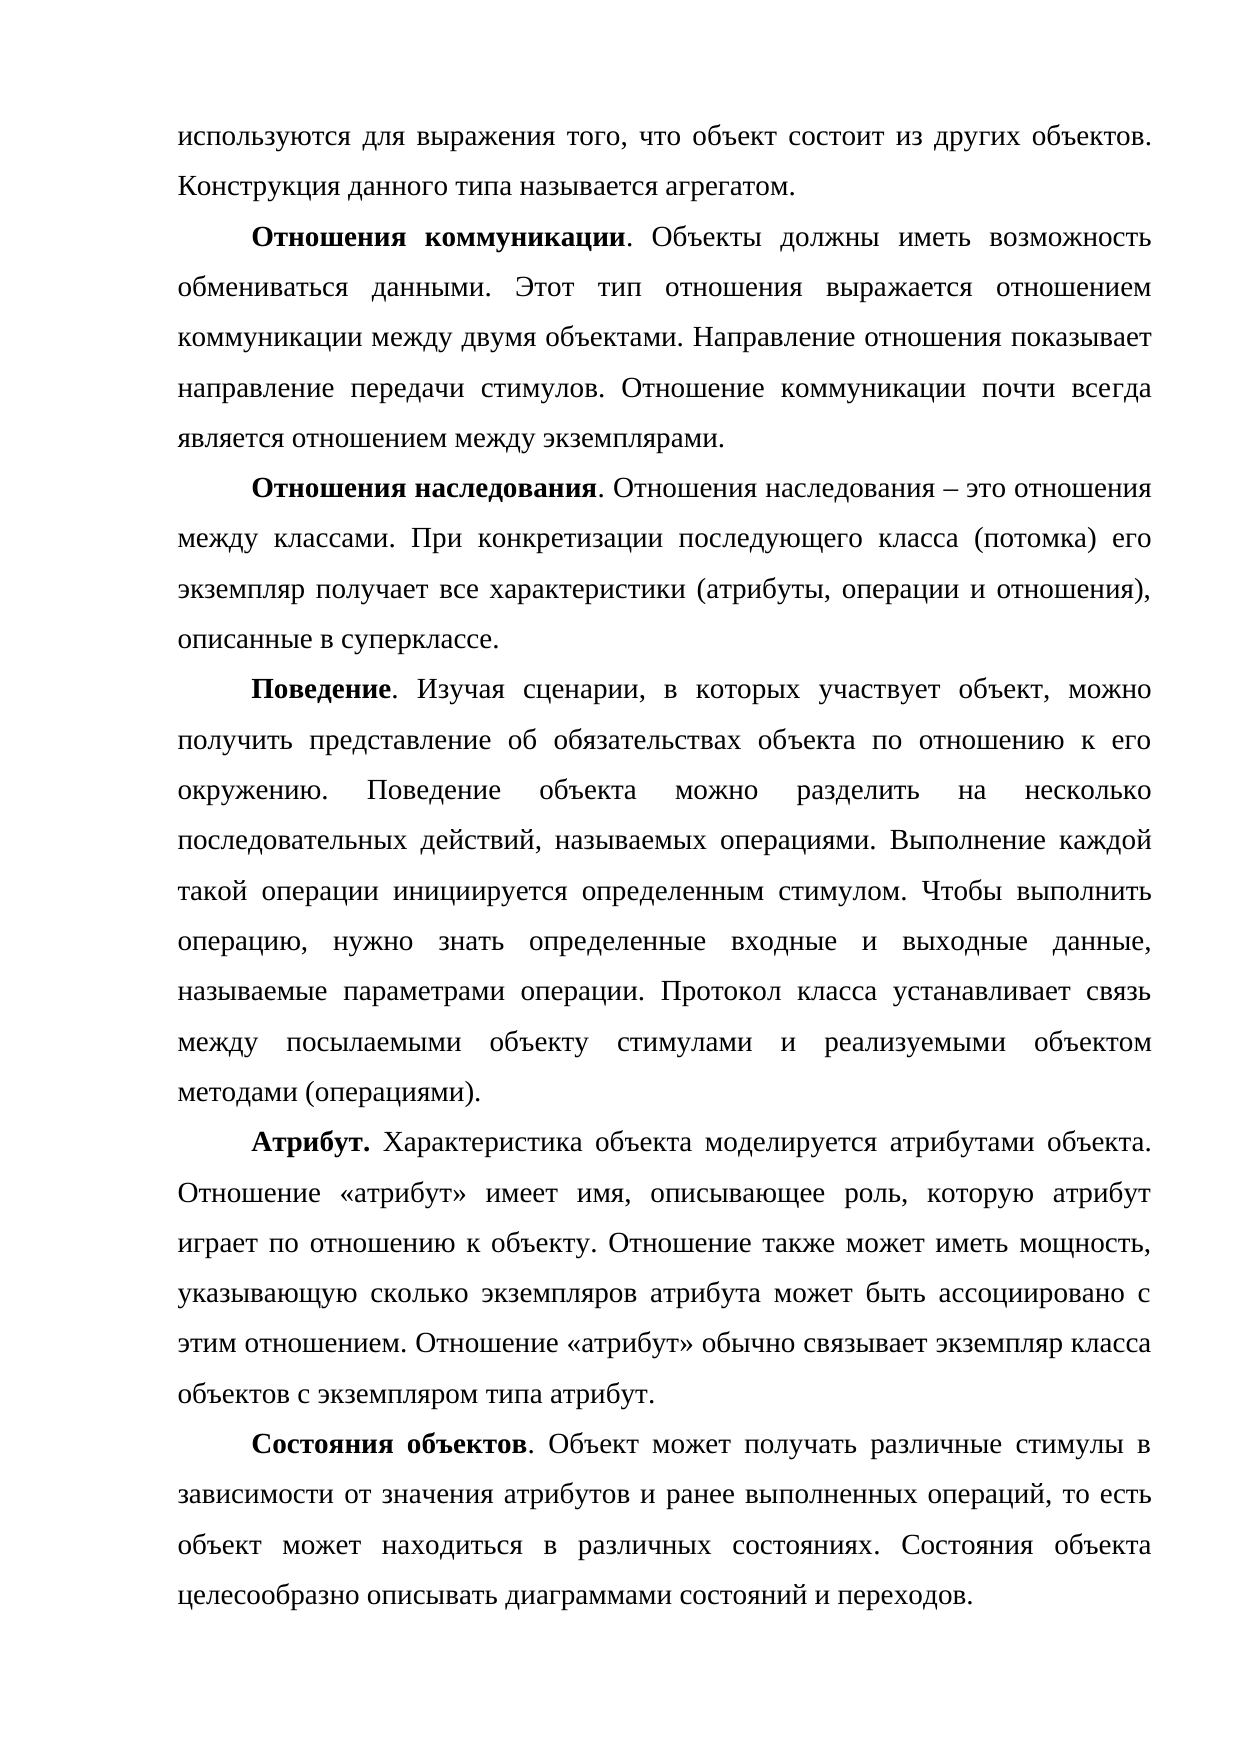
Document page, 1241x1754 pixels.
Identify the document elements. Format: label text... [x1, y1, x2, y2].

text Поведение. Изучая сценарии, в которых участвует объект, можно получить представление об обязательствах объекта по отношению к его окружению. Поведение объекта можно разделить на несколько последовательных действий, называемых операциями. Выполнение каждой такой операции инициируется определенным стимулом. Чтобы выполнить операцию, нужно знать определенные входные и выходные данные, называемые параметрами операции. Протокол класса устанавливает связь между посылаемыми объекту стимулами и реализуемыми объектом методами (операциями). [177, 672, 1152, 1108]
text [177, 118, 1152, 202]
text Атрибут. Характеристика объекта моделируется атрибутами объекта. Отношение «атрибут» имеет имя, описывающее роль, которую атрибут играет по отношению к объекту. Отношение также может иметь мощность, указывающую сколько экземпляров атрибута может быть ассоциировано с этим отношением. Отношение «атрибут» обычно связывает экземпляр класса объектов с экземпляром типа атрибут. [177, 1124, 1152, 1409]
text Отношения коммуникации. Объекты должны иметь возможность обмениваться данными. Этот тип отношения выражается отношением коммуникации между двумя объектами. Направление отношения показывает направление передачи стимулов. Отношение коммуникации почти всегда является отношением между экземплярами. [177, 219, 1152, 453]
text Состояния объектов. Объект может получать различные стимулы в зависимости от значения атрибутов и ранее выполненных операций, то есть объект может находиться в различных состояниях. Состояния объекта целесообразно описывать диаграммами состояний и переходов. [177, 1426, 1152, 1611]
text Отношения наследования. Отношения наследования – это отношения между классами. При конкретизации последующего класса (потомка) его экземпляр получает все характеристики (атрибуты, операции и отношения), описанные в суперклассе. [177, 470, 1152, 655]
